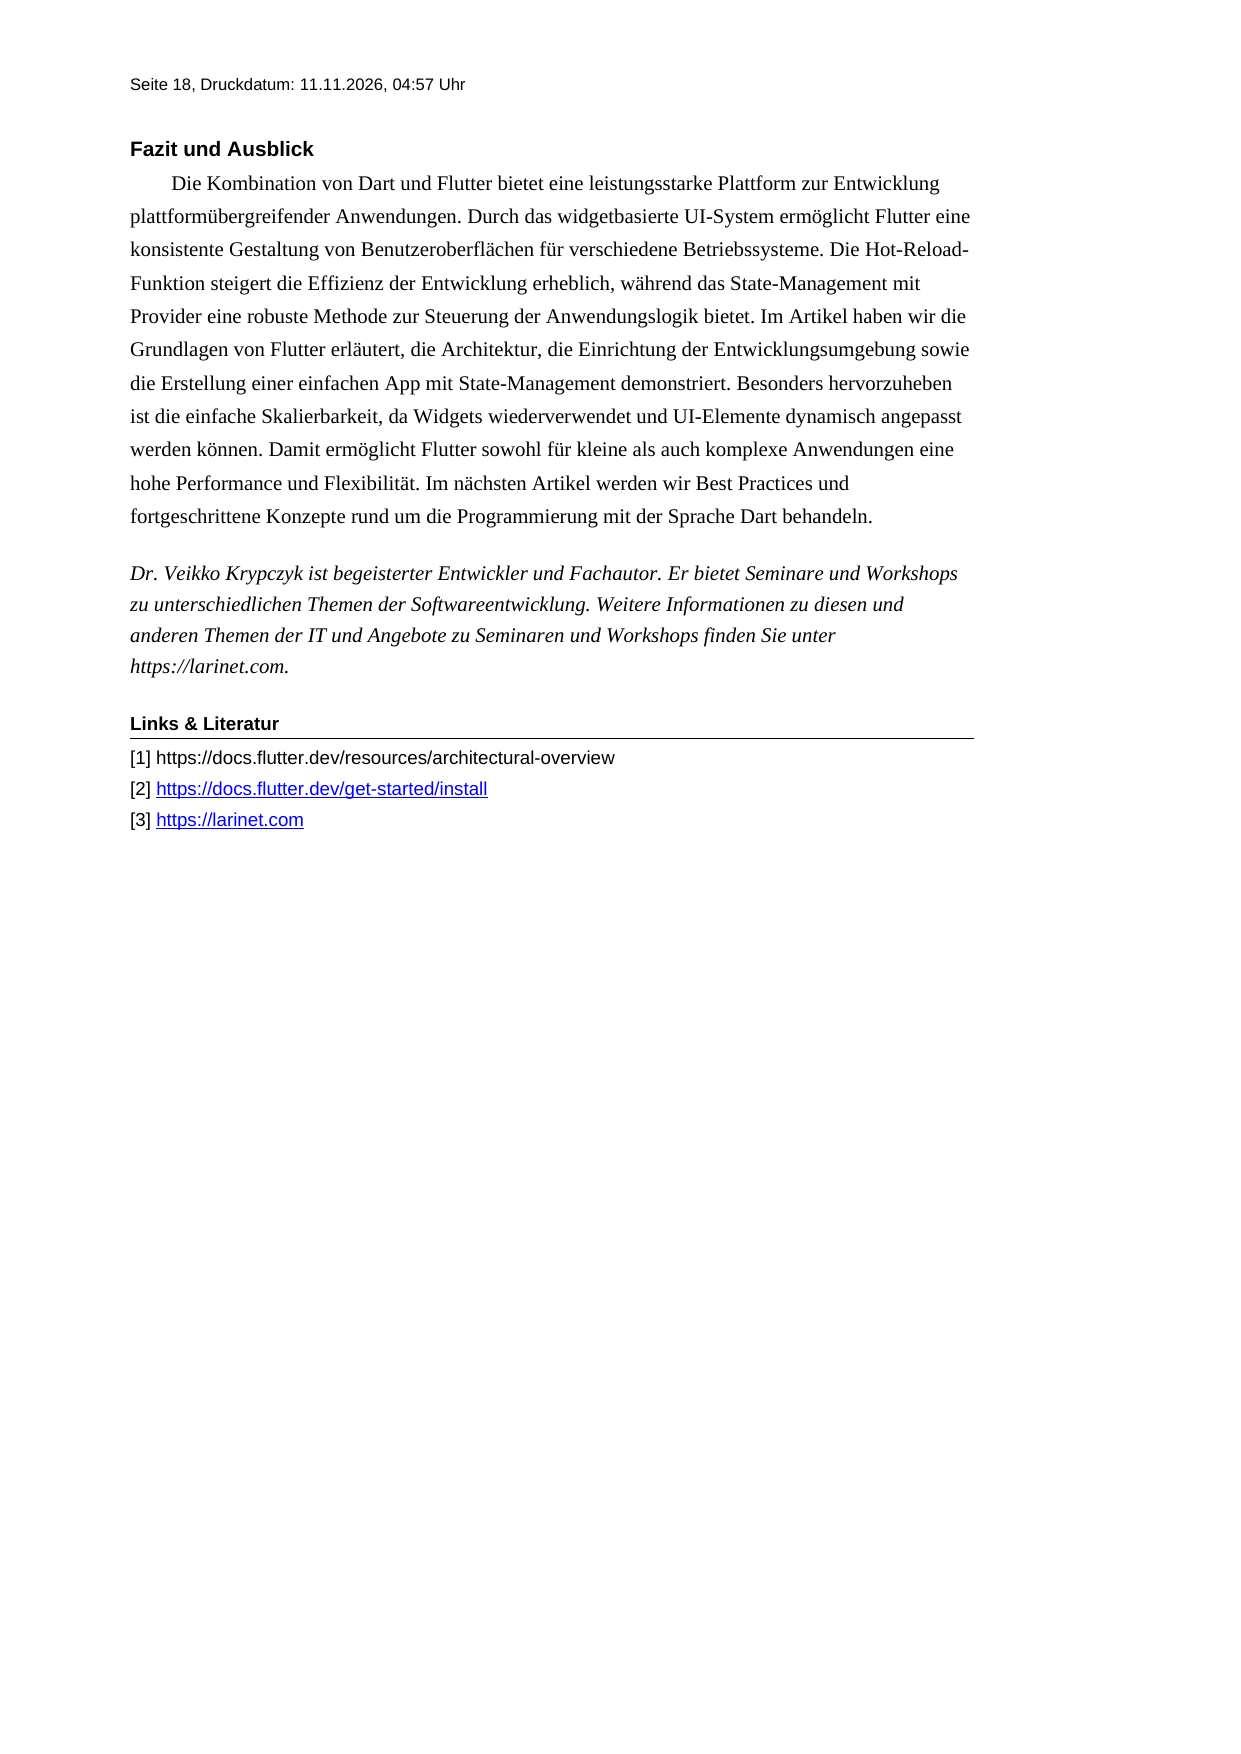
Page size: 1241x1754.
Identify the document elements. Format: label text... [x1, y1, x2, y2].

text Fazit und Ausblick [130, 130, 974, 163]
text [1] https://docs.flutter.dev/resources/architectural-overview [130, 739, 974, 771]
text Links & Literatur [130, 705, 974, 738]
text [3] https://larinet.com [130, 802, 974, 833]
text Die Kombination von Dart und Flutter bietet eine leistungsstarke Plattform zur Entwicklung plattformübergreifender Anwendungen. Durch das widgetbasierte UI-System ermöglicht Flutter eine konsistente Gestaltung von Benutzeroberflächen für verschiedene Betriebssysteme. Die Hot-Reload-Funktion steigert die Effizienz der Entwicklung erheblich, während das State-Management mit Provider eine robuste Methode zur Steuerung der Anwendungslogik bietet. Im Artikel haben wir die Grundlagen von Flutter erläutert, die Architektur, die Einrichtung der Entwicklungsumgebung sowie die Erstellung einer einfachen App mit State-Management demonstriert. Besonders hervorzuheben ist die einfache Skalierbarkeit, da Widgets wiederverwendet und UI-Elemente dynamisch angepasst werden können. Damit ermöglicht Flutter sowohl für kleine als auch komplexe Anwendungen eine hohe Performance und Flexibilität. Im nächsten Artikel werden wir Best Practices und fortgeschrittene Konzepte rund um die Programmierung mit der Sprache Dart behandeln. [130, 163, 974, 530]
text Dr. Veikko Krypczyk ist begeisterter Entwickler und Fachautor. Er bietet Seminare und Workshops zu unterschiedlichen Themen der Softwareentwicklung. Weitere Informationen zu diesen und anderen Themen der IT und Angebote zu Seminaren und Workshops finden Sie unter https://larinet.com. [130, 555, 974, 680]
text [2] https://docs.flutter.dev/get-started/install [130, 771, 974, 802]
